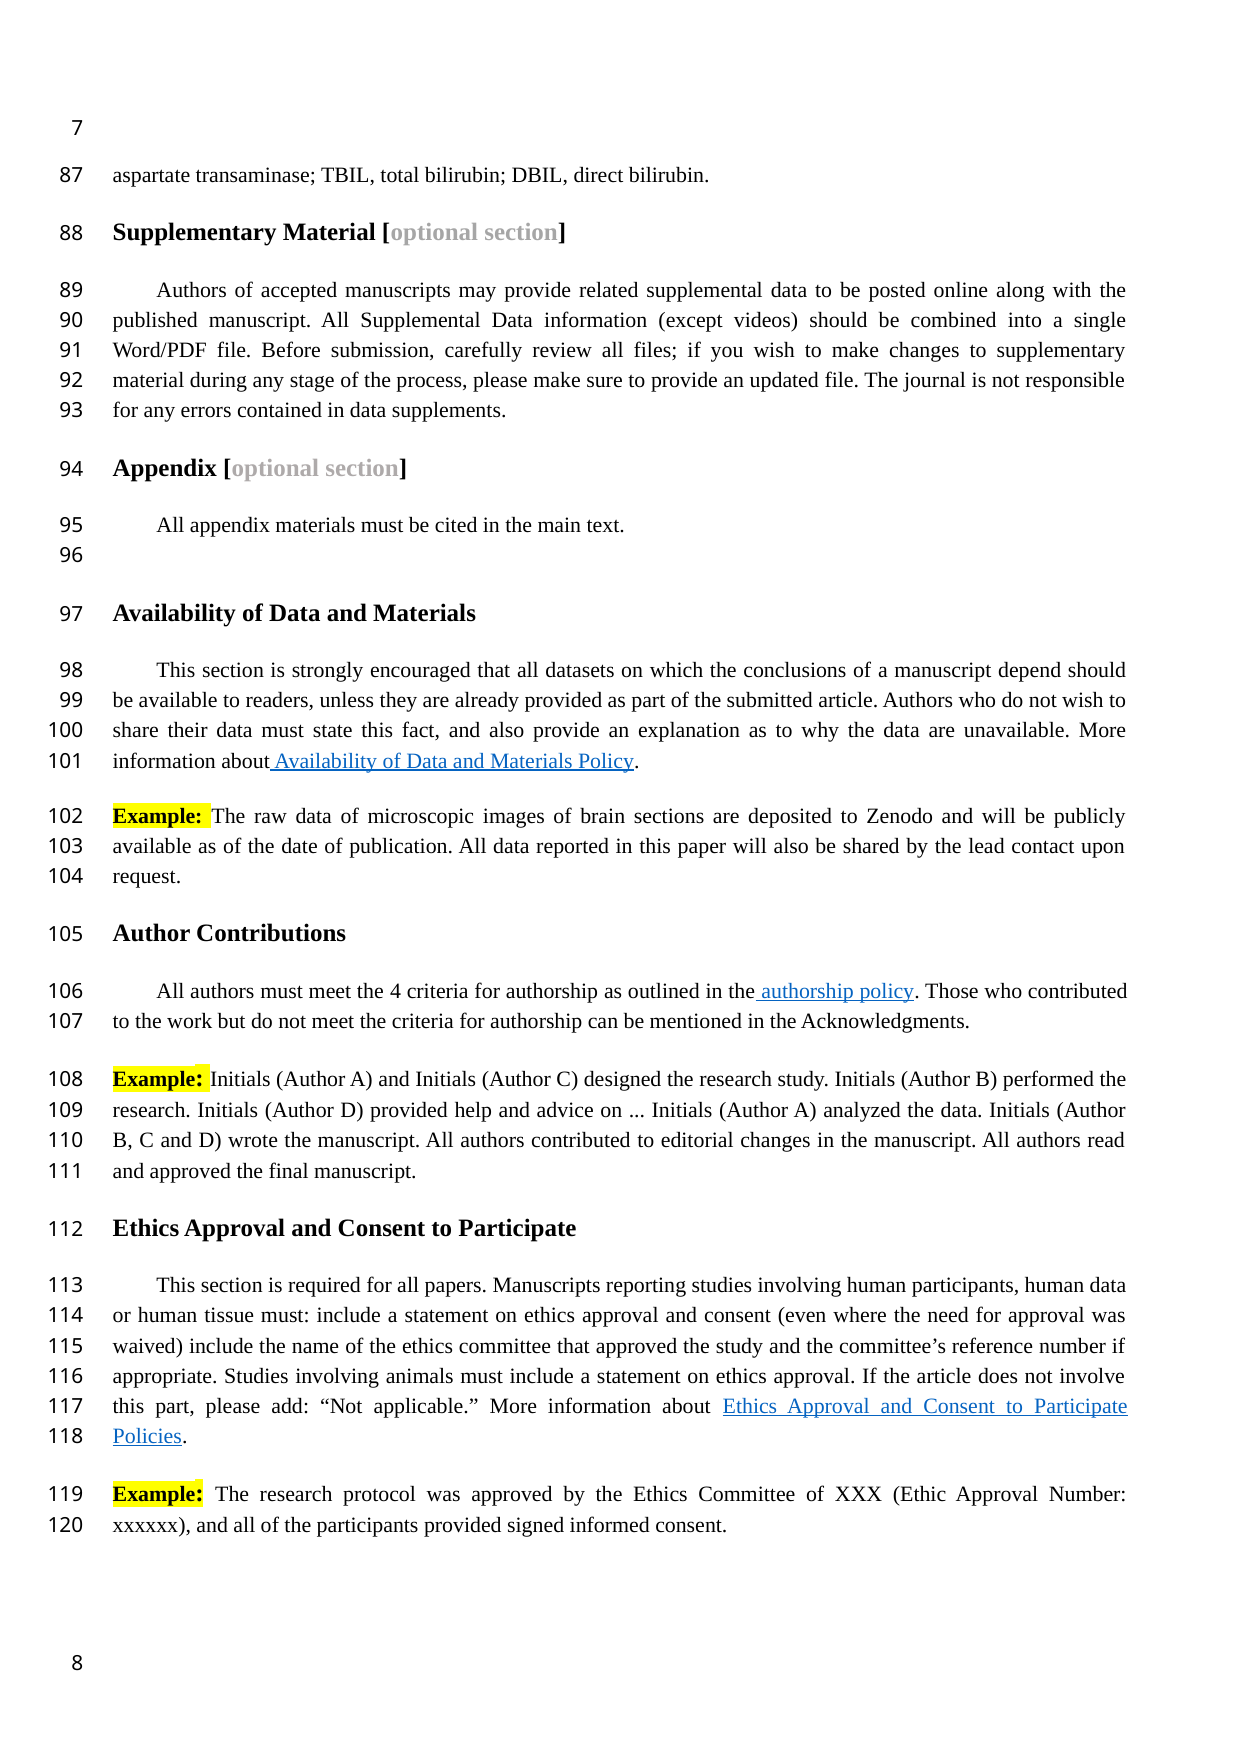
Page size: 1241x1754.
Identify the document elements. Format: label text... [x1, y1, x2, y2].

text This section is required for all papers. Manuscripts reporting studies involving human participants, human data or human tissue must: include a statement on ethics approval and consent (even where the need for approval was waived) include the name of the ethics committee that approved the study and the committee’s reference number if appropriate. Studies involving animals must include a statement on ethics approval. If the article does not involve this part, please add: “Not applicable.” More information about Ethics Approval and Consent to Participate Policies. [112, 1272, 1128, 1448]
text Author Contributions [112, 918, 1128, 947]
text All authors must meet the 4 criteria for authorship as outlined in the authorship policy. Those who contributed to the work but do not meet the criteria for authorship can be mentioned in the Acknowledgments. [112, 978, 1128, 1033]
text Authors of accepted manuscripts may provide related supplemental data to be posted online along with the published manuscript. All Supplemental Data information (except videos) should be combined into a single Word/PDF file. Before submission, carefully review all files; if you wish to make changes to supplementary material during any stage of the process, please make sure to provide an updated file. The journal is not responsible for any errors contained in data supplements. [112, 277, 1128, 423]
text Supplementary Material [optional section] [112, 217, 1128, 246]
text Example: Initials (Author A) and Initials (Author C) designed the research study. Initials (Author B) performed the research. Initials (Author D) provided help and advice on ... Initials (Author A) analyzed the data. Initials (Author B, C and D) wrote the manuscript. All authors contributed to editorial changes in the manuscript. All authors read and approved the final manuscript. [112, 1063, 1128, 1183]
text Availability of Data and Materials [112, 598, 1128, 626]
text Example: The raw data of microscopic images of brain sections are deposited to Zenodo and will be publicly available as of the date of publication. All data reported in this paper will also be shared by the lead contact upon request. [112, 803, 1128, 888]
text Example: The research protocol was approved by the Ethics Committee of XXX (Ethic Approval Number: xxxxxx), and all of the participants provided signed informed consent. [112, 1478, 1128, 1537]
text This section is strongly encouraged that all datasets on which the conclusions of a manuscript depend should be available to readers, unless they are already provided as part of the submitted article. Authors who do not wish to share their data must state this fact, and also provide an explanation as to why the data are unavailable. More information about Availability of Data and Materials Policy. [112, 657, 1128, 773]
text All appendix materials must be cited in the main text. [112, 512, 1128, 537]
text Ethics Approval and Consent to Participate [112, 1213, 1128, 1242]
text Appendix [optional section] [112, 453, 1128, 481]
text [112, 162, 1128, 187]
